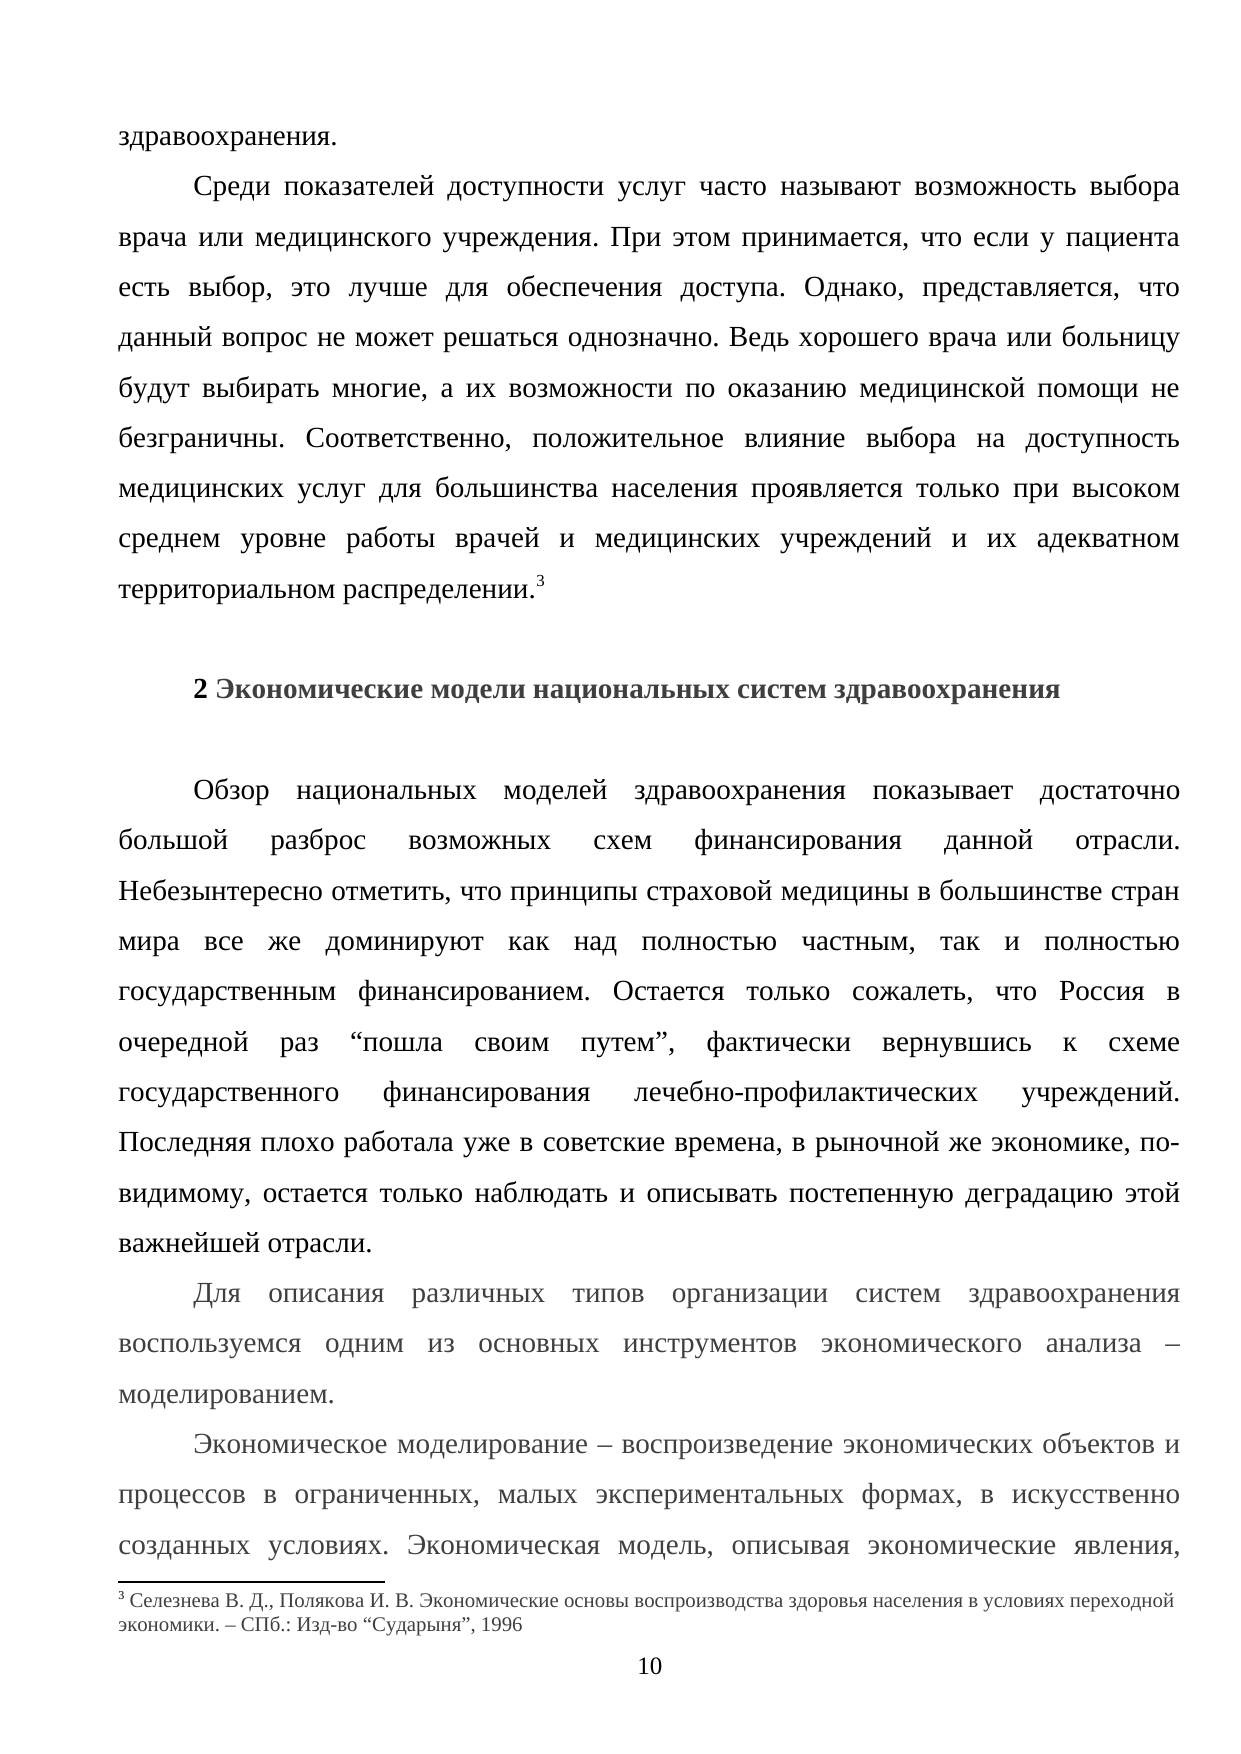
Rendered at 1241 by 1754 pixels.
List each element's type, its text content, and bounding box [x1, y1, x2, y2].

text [118, 118, 1181, 152]
text Обзор национальных моделей здравоохранения показывает достаточно большой разброс возможных схем финансирования данной отрасли. Небезынтересно отметить, что принципы страховой медицины в большинстве стран мира все же доминируют как над полностью частным, так и полностью государственным финансированием. Остается только сожалеть, что Россия в очередной раз “пошла своим путем”, фактически вернувшись к схеме государственного финансирования лечебно-профилактических учреждений. Последняя плохо работала уже в советские времена, в рыночной же экономике, по-видимому, остается только наблюдать и описывать постепенную деградацию этой важнейшей отрасли. [118, 772, 1181, 1258]
text Для описания различных типов организации систем здравоохранения воспользуемся одним из основных инструментов экономического анализа – моделированием. [118, 1275, 1181, 1409]
text 2 Экономические модели национальных систем здравоохранения [118, 672, 1181, 705]
text Среди показателей доступности услуг часто называют возможность выбора врача или медицинского учреждения. При этом принимается, что если у пациента есть выбор, это лучше для обеспечения доступа. Однако, представляется, что данный вопрос не может решаться однозначно. Ведь хорошего врача или больницу будут выбирать многие, а их возможности по оказанию медицинской помощи не безграничны. Соответственно, положительное влияние выбора на доступность медицинских услуг для большинства населения проявляется только при высоком среднем уровне работы врачей и медицинских учреждений и их адекватном территориальном распределении. [118, 168, 1181, 604]
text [118, 1426, 1181, 1560]
